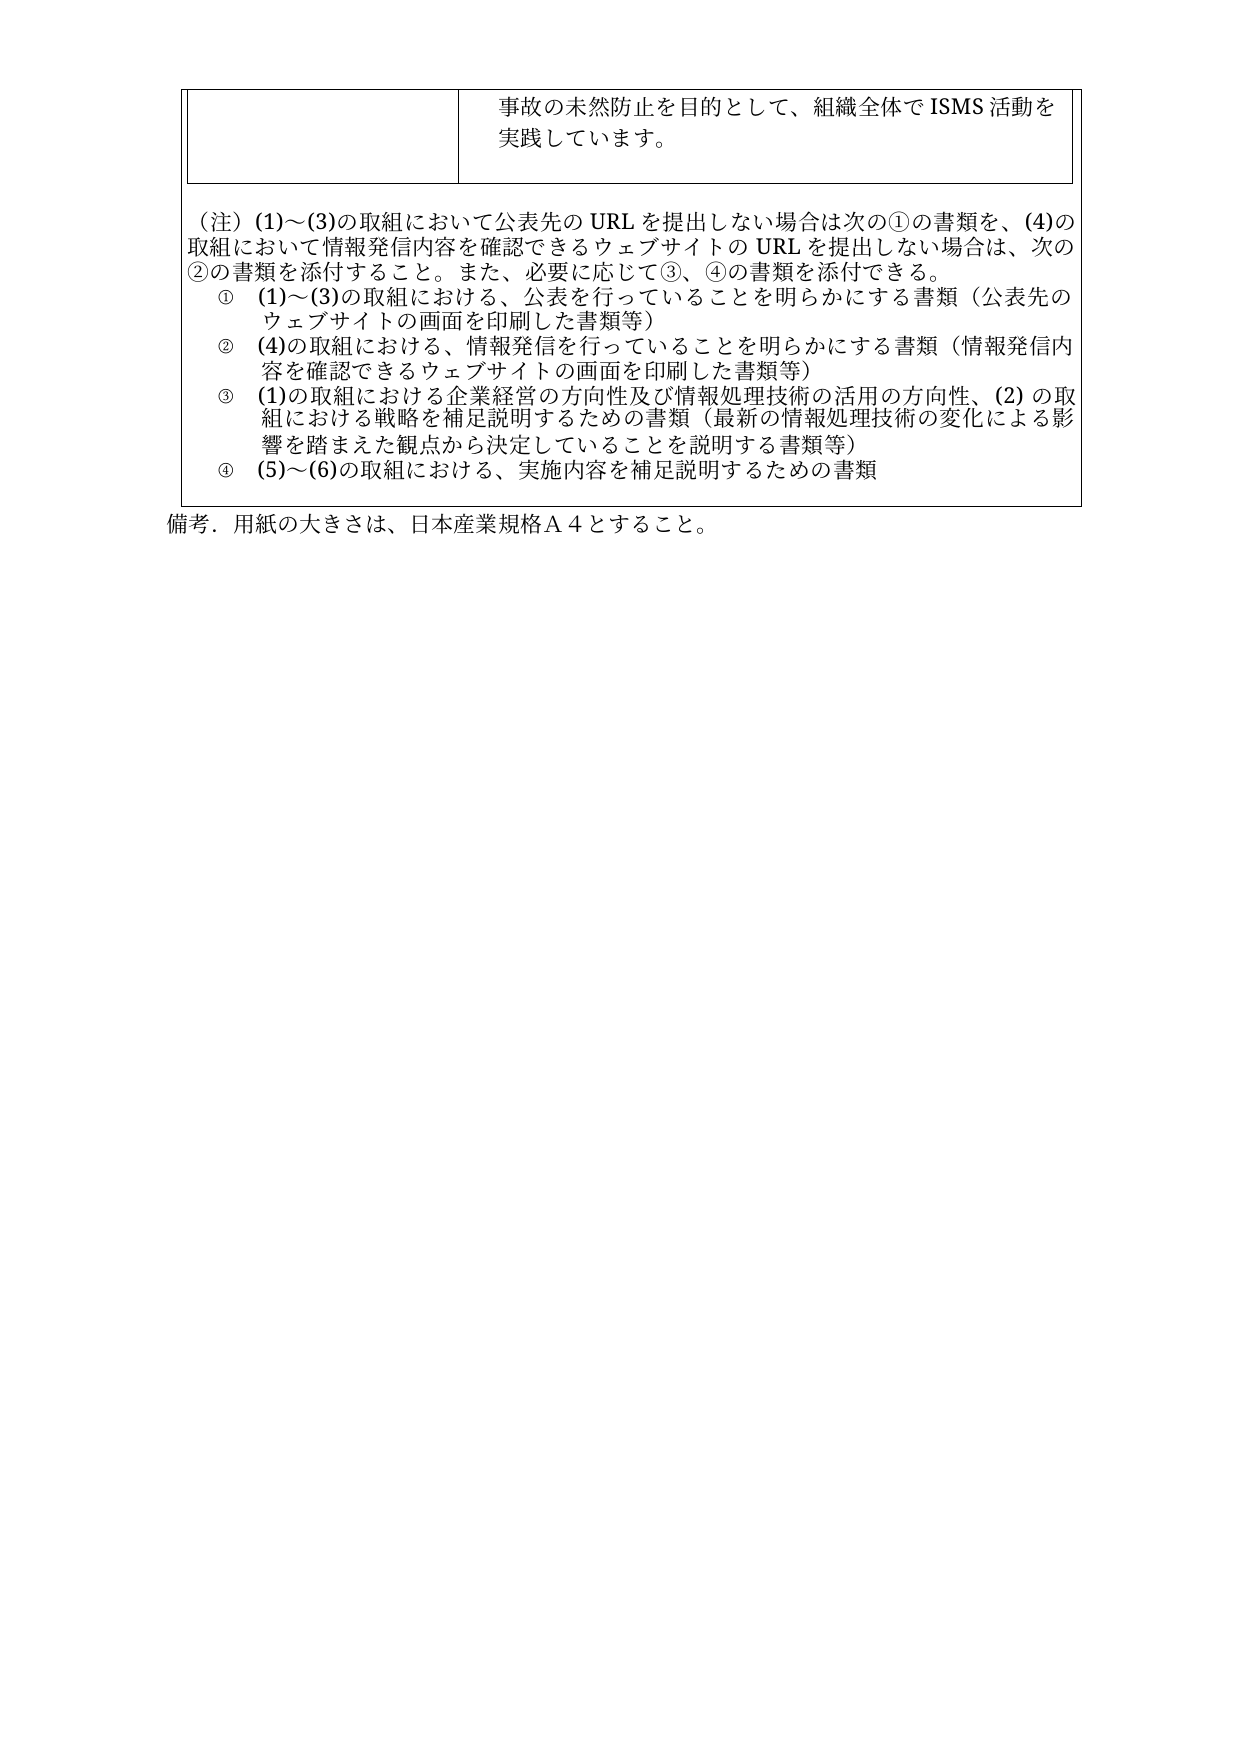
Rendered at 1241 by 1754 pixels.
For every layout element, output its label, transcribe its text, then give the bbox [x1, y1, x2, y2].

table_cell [182, 90, 1081, 506]
text 備考．用紙の大きさは、日本産業規格Ａ４とすること。 [167, 507, 1070, 539]
